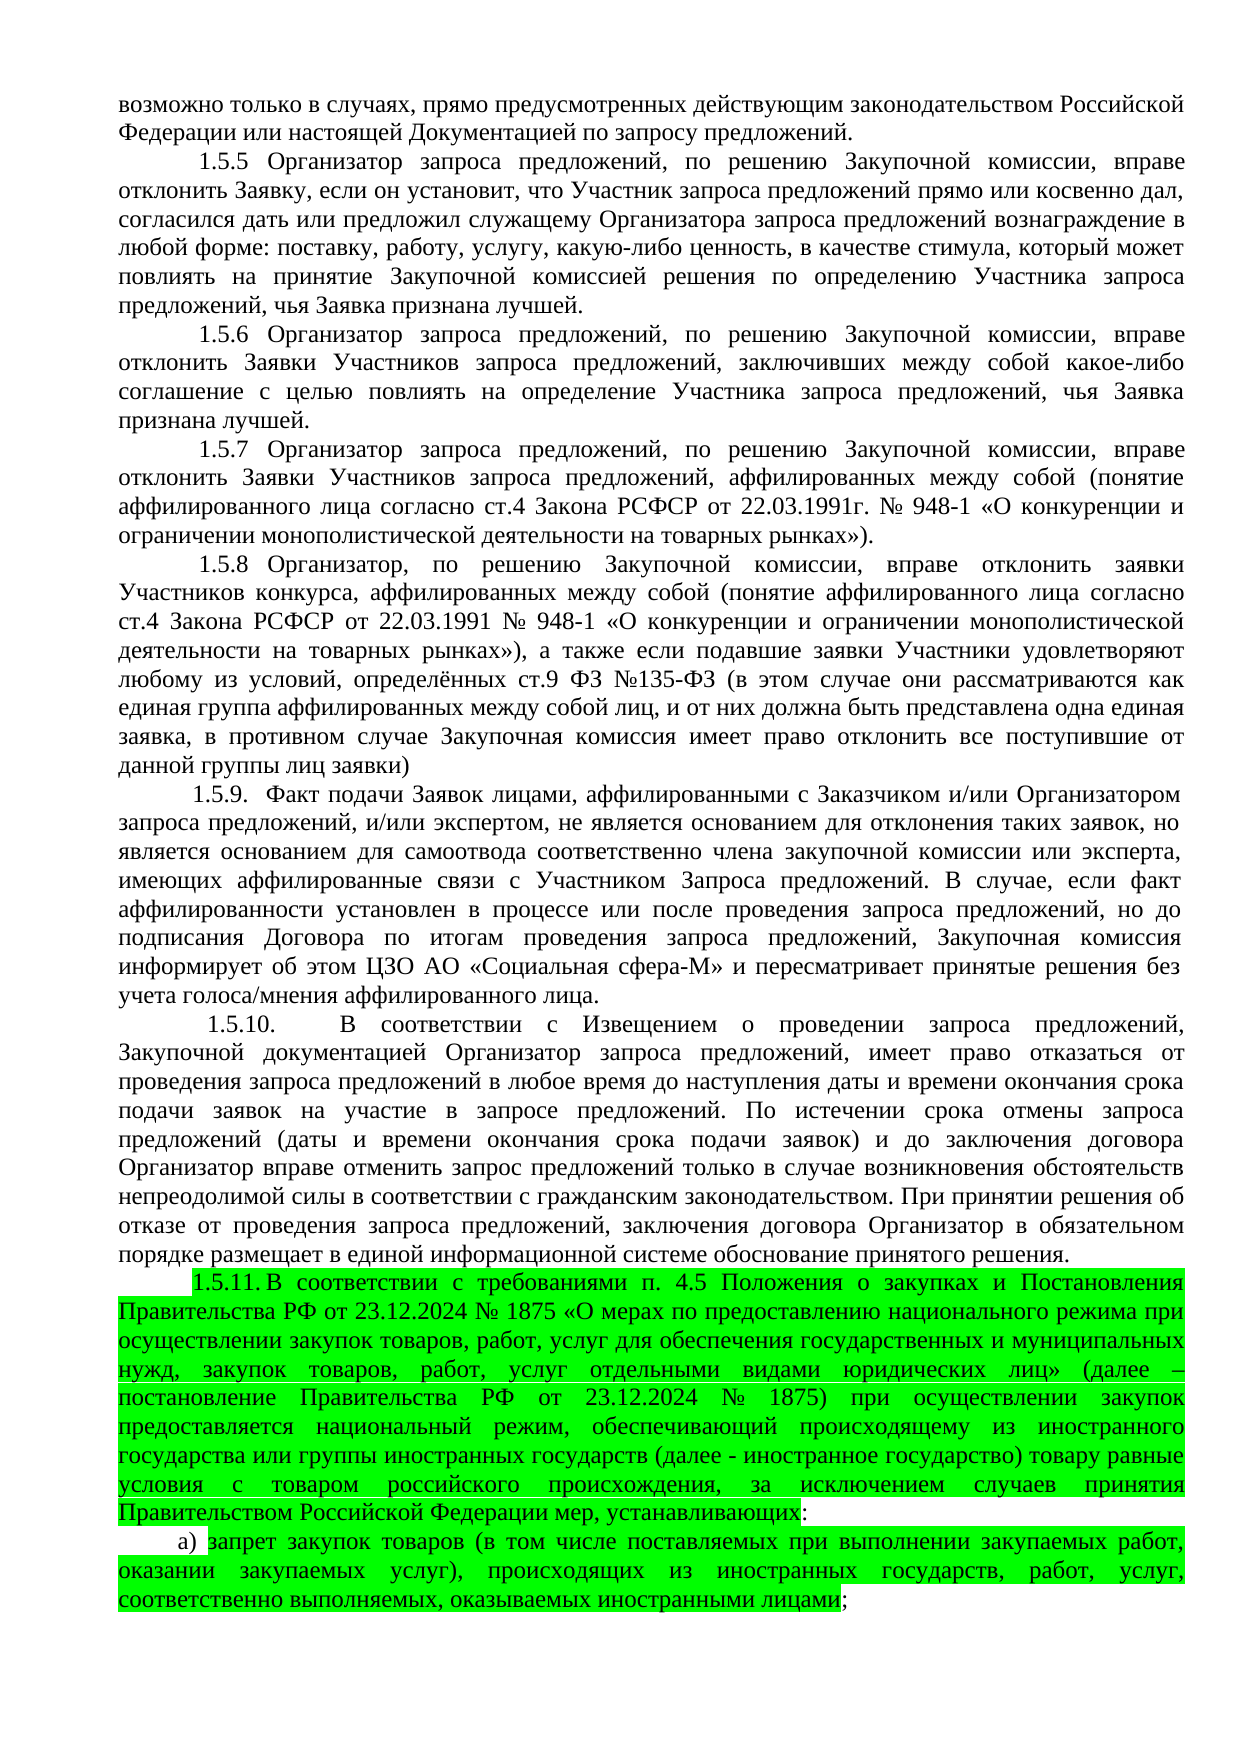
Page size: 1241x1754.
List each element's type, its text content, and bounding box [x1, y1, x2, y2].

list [118, 89, 1185, 146]
list Организатор запроса предложений, по решению Закупочной комиссии, вправе отклонить Заявки Участников запроса предложений, аффилированных между собой (понятие аффилированного лица согласно ст.4 Закона РСФСР от 22.03.1991г. № 948-1 «О конкуренции и ограничении монополистической деятельности на товарных рынках»). [118, 434, 1185, 549]
list Факт подачи Заявок лицами, аффилированными с Заказчиком и/или Организатором запроса предложений, и/или экспертом, не является основанием для отклонения таких заявок, но является основанием для самоотвода соответственно члена закупочной комиссии или эксперта, имеющих аффилированные связи с Участником Запроса предложений. В случае, если факт аффилированности установлен в процессе или после проведения запроса предложений, но до подписания Договора по итогам проведения запроса предложений, Закупочная комиссия информирует об этом ЦЗО АО «Социальная сфера-М» и пересматривает принятые решения без учета голоса/мнения аффилированного лица. [118, 779, 1181, 1009]
list В соответствии с Извещением о проведении запроса предложений, Закупочной документацией Организатор запроса предложений, имеет право отказаться от проведения запроса предложений в любое время до наступления даты и времени окончания срока подачи заявок на участие в запросе предложений. По истечении срока отмены запроса предложений (даты и времени окончания срока подачи заявок) и до заключения договора Организатор вправе отменить запрос предложений только в случае возникновения обстоятельств непреодолимой силы в соответствии с гражданским законодательством. При принятии решения об отказе от проведения запроса предложений, заключения договора Организатор в обязательном порядке размещает в единой информационной системе обоснование принятого решения. [118, 1009, 1185, 1267]
list Организатор запроса предложений, по решению Закупочной комиссии, вправе отклонить Заявки Участников запроса предложений, заключивших между собой какое-либо соглашение с целью повлиять на определение Участника запроса предложений, чья Заявка признана лучшей. [118, 319, 1185, 434]
list Организатор запроса предложений, по решению Закупочной комиссии, вправе отклонить Заявку, если он установит, что Участник запроса предложений прямо или косвенно дал, согласился дать или предложил служащему Организатора запроса предложений вознаграждение в любой форме: поставку, работу, услугу, какую-либо ценность, в качестве стимула, который может повлиять на принятие Закупочной комиссией решения по определению Участника запроса предложений, чья Заявка признана лучшей. [118, 146, 1185, 319]
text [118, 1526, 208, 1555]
list Организатор, по решению Закупочной комиссии, вправе отклонить заявки Участников конкурса, аффилированных между собой (понятие аффилированного лица согласно ст.4 Закона РСФСР от 22.03.1991 № 948-1 «О конкуренции и ограничении монополистической деятельности на товарных рынках»), а также если подавшие заявки Участники удовлетворяют любому из условий, определённых ст.9 ФЗ №135-ФЗ (в этом случае они рассматриваются как единая группа аффилированных между собой лиц, и от них должна быть представлена одна единая заявка, в противном случае Закупочная комиссия имеет право отклонить все поступившие от данной группы лиц заявки) [118, 549, 1185, 779]
